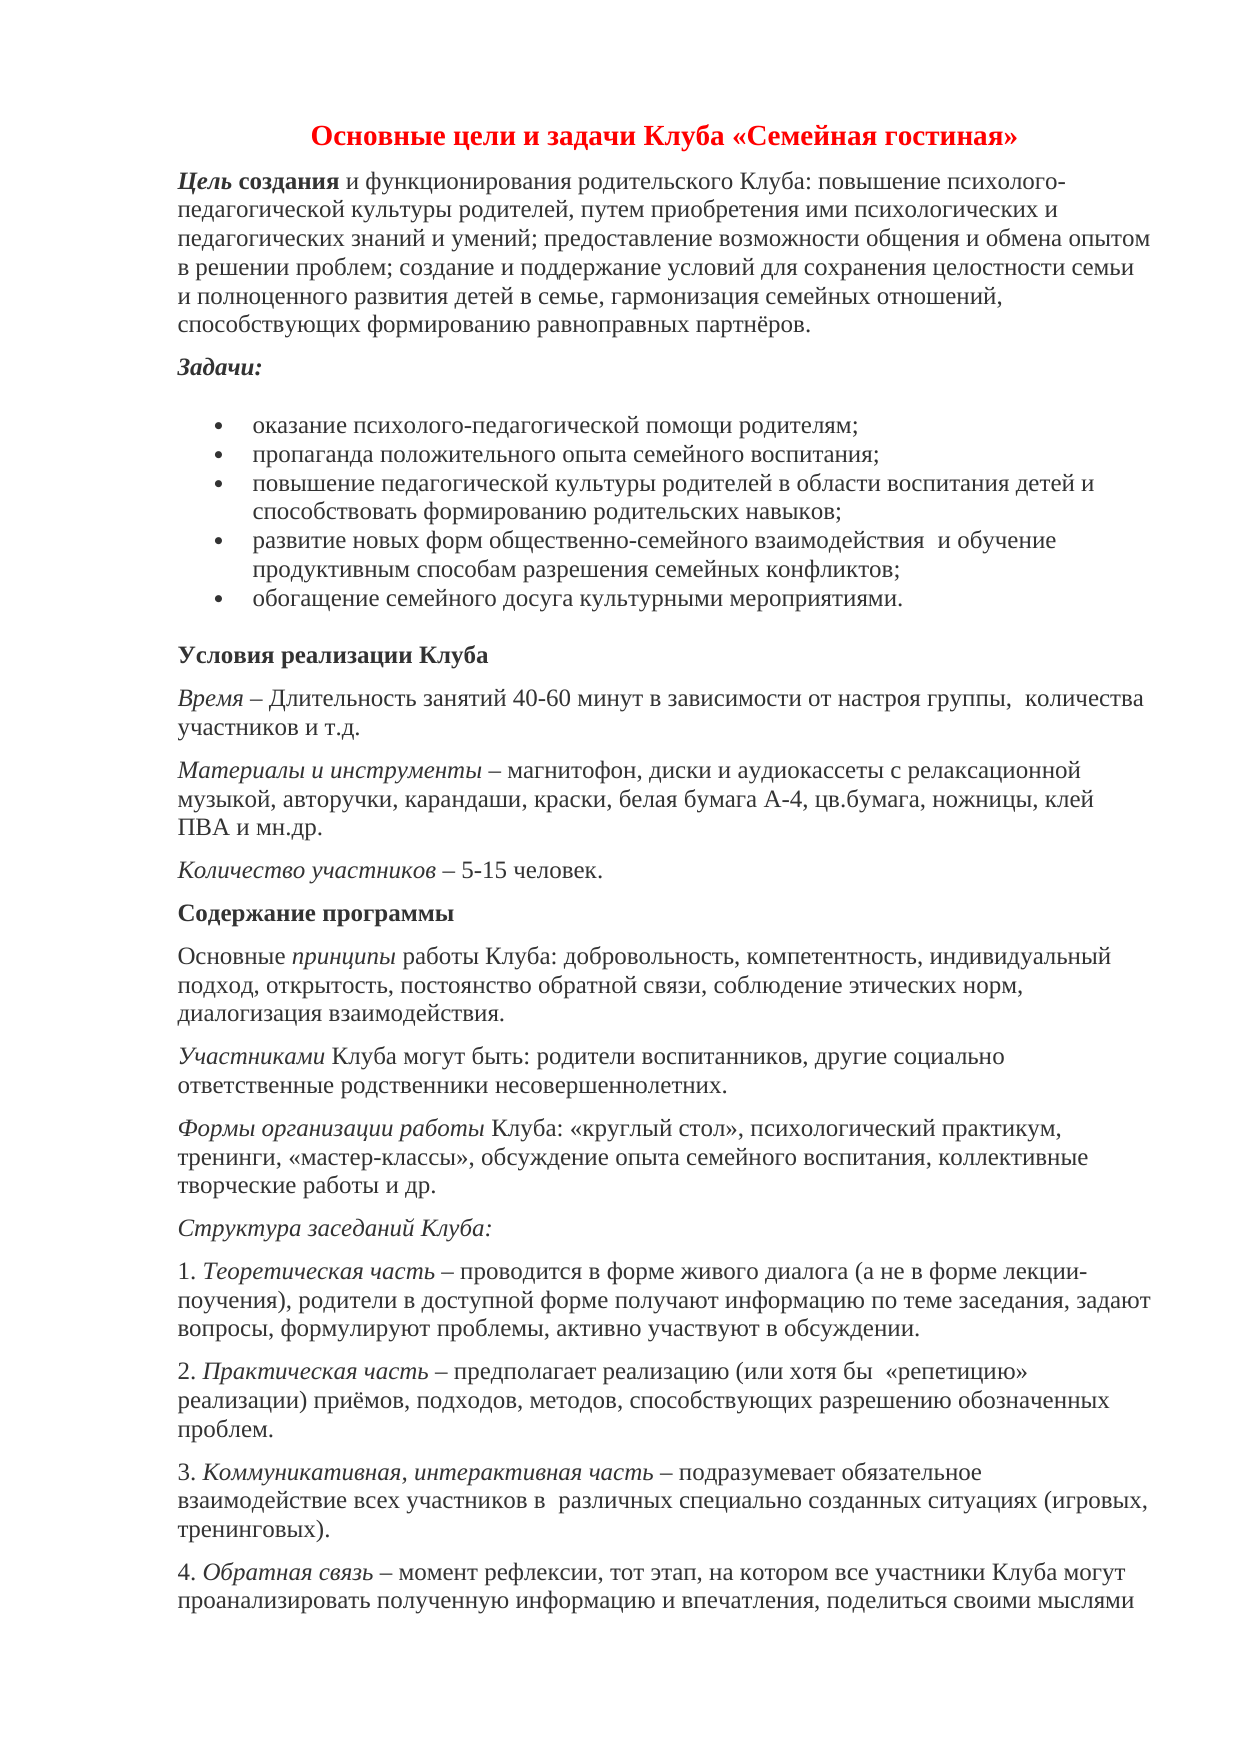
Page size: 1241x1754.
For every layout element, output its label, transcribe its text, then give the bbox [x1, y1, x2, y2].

text 1. Теоретическая часть – проводится в форме живого диалога (а не в форме лекции-поучения), родители в доступной форме получают информацию по теме заседания, задают вопросы, формулируют проблемы, активно участвуют в обсуждении. [177, 1256, 1152, 1342]
text Материалы и инструменты – магнитофон, диски и аудиокассеты с релаксационной музыкой, авторучки, карандаши, краски, белая бумага А-4, цв.бумага, ножницы, клей ПВА и мн.др. [177, 755, 1152, 841]
text Основные цели и задачи Клуба «Семейная гостиная» [177, 118, 1152, 152]
text Структура заседаний Клуба: [177, 1213, 1152, 1242]
text Основные принципы работы Клуба: добровольность, компетентность, индивидуальный подход, открытость, постоянство обратной связи, соблюдение этических норм, диалогизация взаимодействия. [177, 941, 1152, 1027]
list развитие новых форм общественно-семейного взаимодействия и обучение продуктивным способам разрешения семейных конфликтов; [215, 525, 1152, 583]
text 3. Коммуникативная, интерактивная часть – подразумевает обязательное взаимодействие всех участников в различных специально созданных ситуациях (игровых, тренинговых). [177, 1457, 1152, 1543]
text Количество участников – 5-15 человек. [177, 855, 1152, 884]
text 2. Практическая часть – предполагает реализацию (или хотя бы «репетицию» реализации) приёмов, подходов, методов, способствующих разрешению обозначенных проблем. [177, 1356, 1152, 1442]
text Содержание программы [177, 898, 1152, 927]
list обогащение семейного досуга культурными мероприятиями. [215, 583, 1152, 611]
text Задачи: [177, 352, 1152, 381]
text Формы организации работы Клуба: «круглый стол», психологический практикум, тренинги, «мастер-классы», обсуждение опыта семейного воспитания, коллективные творческие работы и др. [177, 1113, 1152, 1199]
text Условия реализации Клуба [177, 641, 1152, 669]
list пропаганда положительного опыта семейного воспитания; [215, 439, 1152, 468]
list повышение педагогической культуры родителей в области воспитания детей и способствовать формированию родительских навыков; [215, 468, 1152, 525]
text Цель создания и функционирования родительского Клуба: повышение психолого-педагогической культуры родителей, путем приобретения ими психологических и педагогических знаний и умений; предоставление возможности общения и обмена опытом в решении проблем; создание и поддержание условий для сохранения целостности семьи и полноценного развития детей в семье, гармонизация семейных отношений, способствующих формированию равноправных партнёров. [177, 166, 1152, 338]
text Участниками Клуба могут быть: родители воспитанников, другие социально ответственные родственники несовершеннолетних. [177, 1041, 1152, 1099]
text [177, 1557, 1152, 1614]
text Время – Длительность занятий 40-60 минут в зависимости от настроя группы, количества участников и т.д. [177, 683, 1152, 741]
list оказание психолого-педагогической помощи родителям; [215, 410, 1152, 439]
